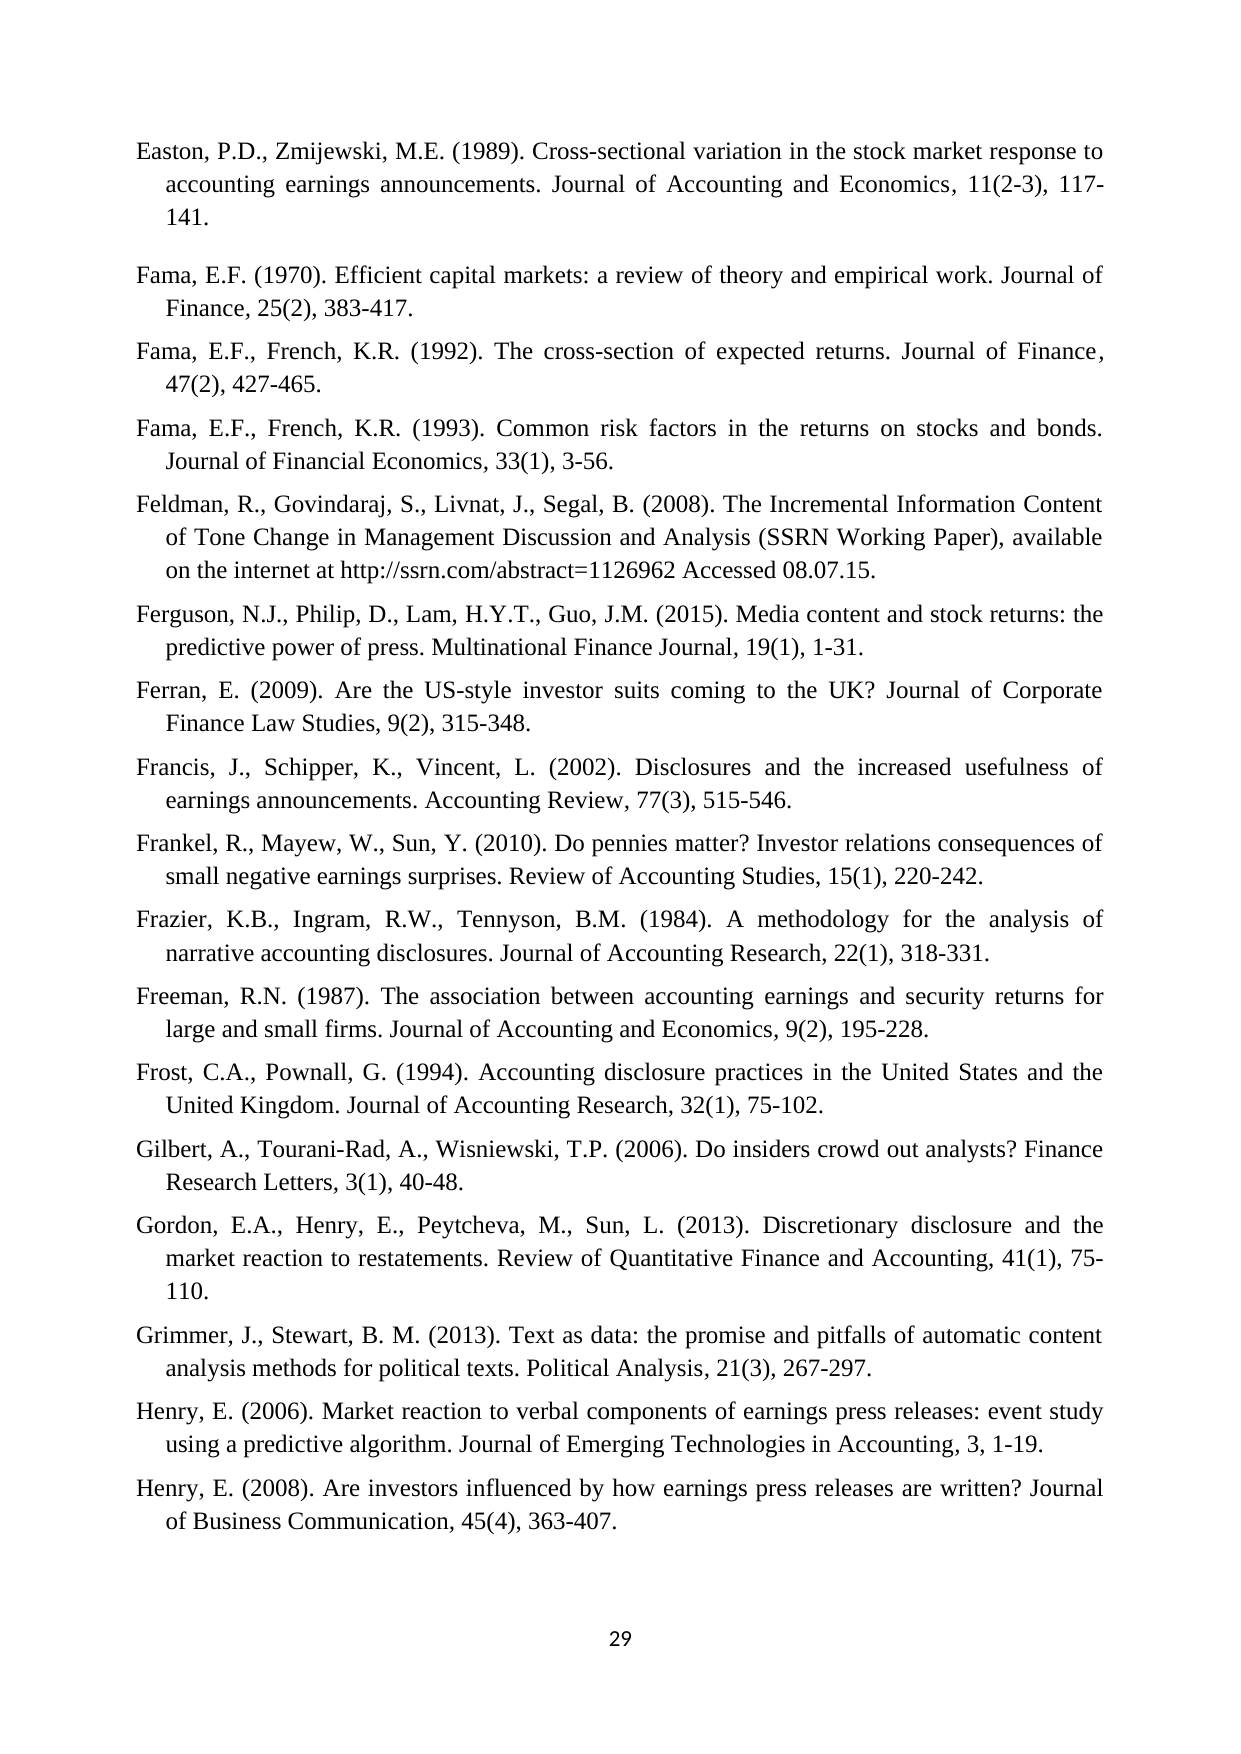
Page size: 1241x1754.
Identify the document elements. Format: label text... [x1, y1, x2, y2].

text Frost, C.A., Pownall, G. (1994). Accounting disclosure practices in the United States and the United Kingdom. Journal of Accounting Research, 32(1), 75-102. [136, 1057, 1104, 1119]
text Frazier, K.B., Ingram, R.W., Tennyson, B.M. (1984). A methodology for the analysis of narrative accounting disclosures. Journal of Accounting Research, 22(1), 318-331. [136, 904, 1104, 966]
text Frankel, R., Mayew, W., Sun, Y. (2010). Do pennies matter? Investor relations consequences of small negative earnings surprises. Review of Accounting Studies, 15(1), 220-242. [136, 828, 1104, 890]
text Grimmer, J., Stewart, B. M. (2013). Text as data: the promise and pitfalls of automatic content analysis methods for political texts. Political Analysis, 21(3), 267-297. [136, 1320, 1104, 1382]
text Ferguson, N.J., Philip, D., Lam, H.Y.T., Guo, J.M. (2015). Media content and stock returns: the predictive power of press. Multinational Finance Journal, 19(1), 1-31. [136, 599, 1104, 661]
text Easton, P.D., Zmijewski, M.E. (1989). Cross-sectional variation in the stock market response to accounting earnings announcements. Journal of Accounting and Economics, 11(2-3), 117-141. [136, 136, 1104, 231]
text Ferran, E. (2009). Are the US-style investor suits coming to the UK? Journal of Corporate Finance Law Studies, 9(2), 315-348. [136, 675, 1104, 737]
text Francis, J., Schipper, K., Vincent, L. (2002). Disclosures and the increased usefulness of earnings announcements. Accounting Review, 77(3), 515-546. [136, 752, 1104, 813]
text Freeman, R.N. (1987). The association between accounting earnings and security returns for large and small firms. Journal of Accounting and Economics, 9(2), 195-228. [136, 981, 1104, 1043]
text Gilbert, A., Tourani-Rad, A., Wisniewski, T.P. (2006). Do insiders crowd out analysts? Finance Research Letters, 3(1), 40-48. [136, 1134, 1104, 1196]
text Fama, E.F., French, K.R. (1993). Common risk factors in the returns on stocks and bonds. Journal of Financial Economics, 33(1), 3-56. [136, 413, 1104, 474]
text Henry, E. (2006). Market reaction to verbal components of earnings press releases: event study using a predictive algorithm. Journal of Emerging Technologies in Accounting, 3, 1-19. [136, 1396, 1104, 1458]
text Henry, E. (2008). Are investors influenced by how earnings press releases are written? Journal of Business Communication, 45(4), 363-407. [136, 1473, 1104, 1534]
text Gordon, E.A., Henry, E., Peytcheva, M., Sun, L. (2013). Discretionary disclosure and the market reaction to restatements. Review of Quantitative Finance and Accounting, 41(1), 75-110. [136, 1210, 1104, 1305]
text Fama, E.F., French, K.R. (1992). The cross-section of expected returns. Journal of Finance, 47(2), 427-465. [136, 336, 1104, 398]
text Fama, E.F. (1970). Efficient capital markets: a review of theory and empirical work. Journal of Finance, 25(2), 383-417. [136, 260, 1104, 322]
text Feldman, R., Govindaraj, S., Livnat, J., Segal, B. (2008). The Incremental Information Content of Tone Change in Management Discussion and Analysis (SSRN Working Paper), available on the internet at http://ssrn.com/abstract=1126962 Accessed 08.07.15. [136, 489, 1104, 584]
